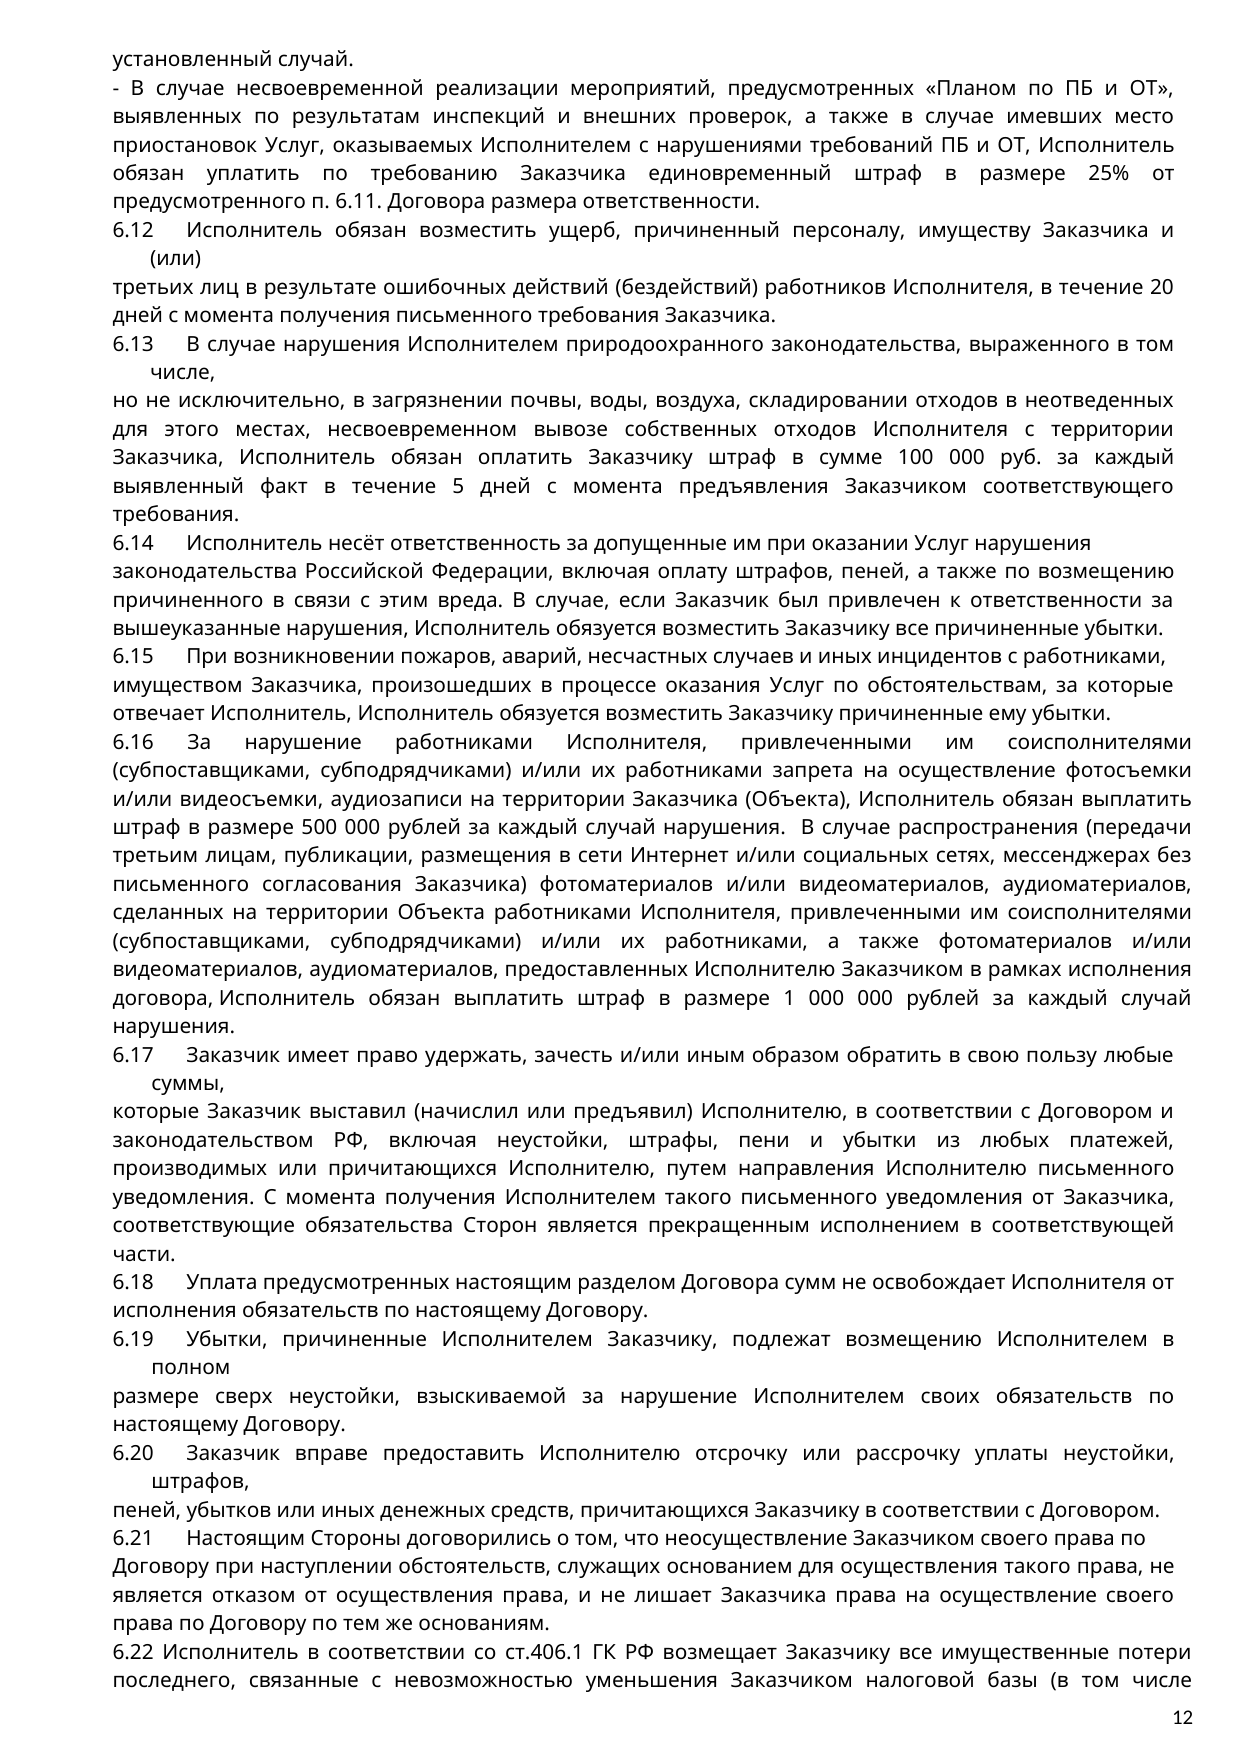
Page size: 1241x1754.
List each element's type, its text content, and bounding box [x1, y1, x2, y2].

text которые Заказчик выставил (начислил или предъявил) Исполнителю, в соответствии с Договором и законодательством РФ, включая неустойки, штрафы, пени и убытки из любых платежей, производимых или причитающихся Исполнителю, путем направления Исполнителю письменного уведомления. С момента получения Исполнителем такого письменного уведомления от Заказчика, соответствующие обязательства Сторон является прекращенным исполнением в соответствующей части. [112, 1097, 1175, 1267]
text - В случае несвоевременной реализации мероприятий, предусмотренных «Планом по ПБ и ОТ», выявленных по результатам инспекций и внешних проверок, а также в случае имевших место приостановок Услуг, оказываемых Исполнителем с нарушениями требований ПБ и ОТ, Исполнитель обязан уплатить по требованию Заказчика единовременный штраф в размере 25% от предусмотренного п. 6.11. Договора размера ответственности. [112, 73, 1175, 215]
text Договору при наступлении обстоятельств, служащих основанием для осуществления такого права, не является отказом от осуществления права, и не лишает Заказчика права на осуществление своего права по Договору по тем же основаниям. [112, 1552, 1175, 1637]
text имуществом Заказчика, произошедших в процессе оказания Услуг по обстоятельствам, за которые отвечает Исполнитель, Исполнитель обязуется возместить Заказчику причиненные ему убытки. [112, 670, 1175, 727]
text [112, 44, 1175, 73]
text законодательства Российской Федерации, включая оплату штрафов, пеней, а также по возмещению причиненного в связи с этим вреда. В случае, если Заказчик был привлечен к ответственности за вышеуказанные нарушения, Исполнитель обязуется возместить Заказчику все причиненные убытки. [112, 556, 1175, 642]
list Уплата предусмотренных настоящим разделом Договора сумм не освобождает Исполнителя от [112, 1267, 1175, 1296]
list Настоящим Стороны договорились о том, что неосуществление Заказчиком своего права по [112, 1523, 1175, 1552]
text размере сверх неустойки, взыскиваемой за нарушение Исполнителем своих обязательств по настоящему Договору. [112, 1381, 1175, 1438]
list В случае нарушения Исполнителем природоохранного законодательства, выраженного в том числе, [112, 329, 1175, 386]
text но не исключительно, в загрязнении почвы, воды, воздуха, складировании отходов в неотведенных для этого местах, несвоевременном вывозе собственных отходов Исполнителя с территории Заказчика, Исполнитель обязан оплатить Заказчику штраф в сумме 100 000 руб. за каждый выявленный факт в течение 5 дней с момента предъявления Заказчиком соответствующего требования. [112, 386, 1175, 528]
text третьих лиц в результате ошибочных действий (бездействий) работников Исполнителя, в течение 20 дней с момента получения письменного требования Заказчика. [112, 272, 1175, 329]
list Исполнитель обязан возместить ущерб, причиненный персоналу, имуществу Заказчика и (или) [112, 215, 1175, 272]
list Заказчик имеет право удержать, зачесть и/или иным образом обратить в свою пользу любые суммы, [112, 1040, 1175, 1097]
text 6.16 За нарушение работниками Исполнителя, привлеченными им соисполнителями (субпоставщиками, субподрядчиками) и/или их работниками запрета на осуществление фотосъемки и/или видеосъемки, аудиозаписи на территории Заказчика (Объекта), Исполнитель обязан выплатить штраф в размере 500 000 рублей за каждый случай нарушения. В случае распространения (передачи третьим лицам, публикации, размещения в сети Интернет и/или социальных сетях, мессенджерах без письменного согласования Заказчика) фотоматериалов и/или видеоматериалов, аудиоматериалов, сделанных на территории Объекта работниками Исполнителя, привлеченными им соисполнителями (субпоставщиками, субподрядчиками) и/или их работниками, а также фотоматериалов и/или видеоматериалов, аудиоматериалов, предоставленных Исполнителю Заказчиком в рамках исполнения договора, Исполнитель обязан выплатить штраф в размере 1 000 000 рублей за каждый случай нарушения. [112, 727, 1193, 1040]
list Исполнитель несёт ответственность за допущенные им при оказании Услуг нарушения [112, 528, 1175, 556]
list Заказчик вправе предоставить Исполнителю отсрочку или рассрочку уплаты неустойки, штрафов, [112, 1438, 1175, 1495]
list Убытки, причиненные Исполнителем Заказчику, подлежат возмещению Исполнителем в полном [112, 1324, 1175, 1381]
list При возникновении пожаров, аварий, несчастных случаев и иных инцидентов с работниками, [112, 642, 1175, 670]
text исполнения обязательств по настоящему Договору. [112, 1296, 1175, 1324]
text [112, 1637, 1193, 1694]
text пеней, убытков или иных денежных средств, причитающихся Заказчику в соответствии с Договором. [112, 1495, 1175, 1523]
